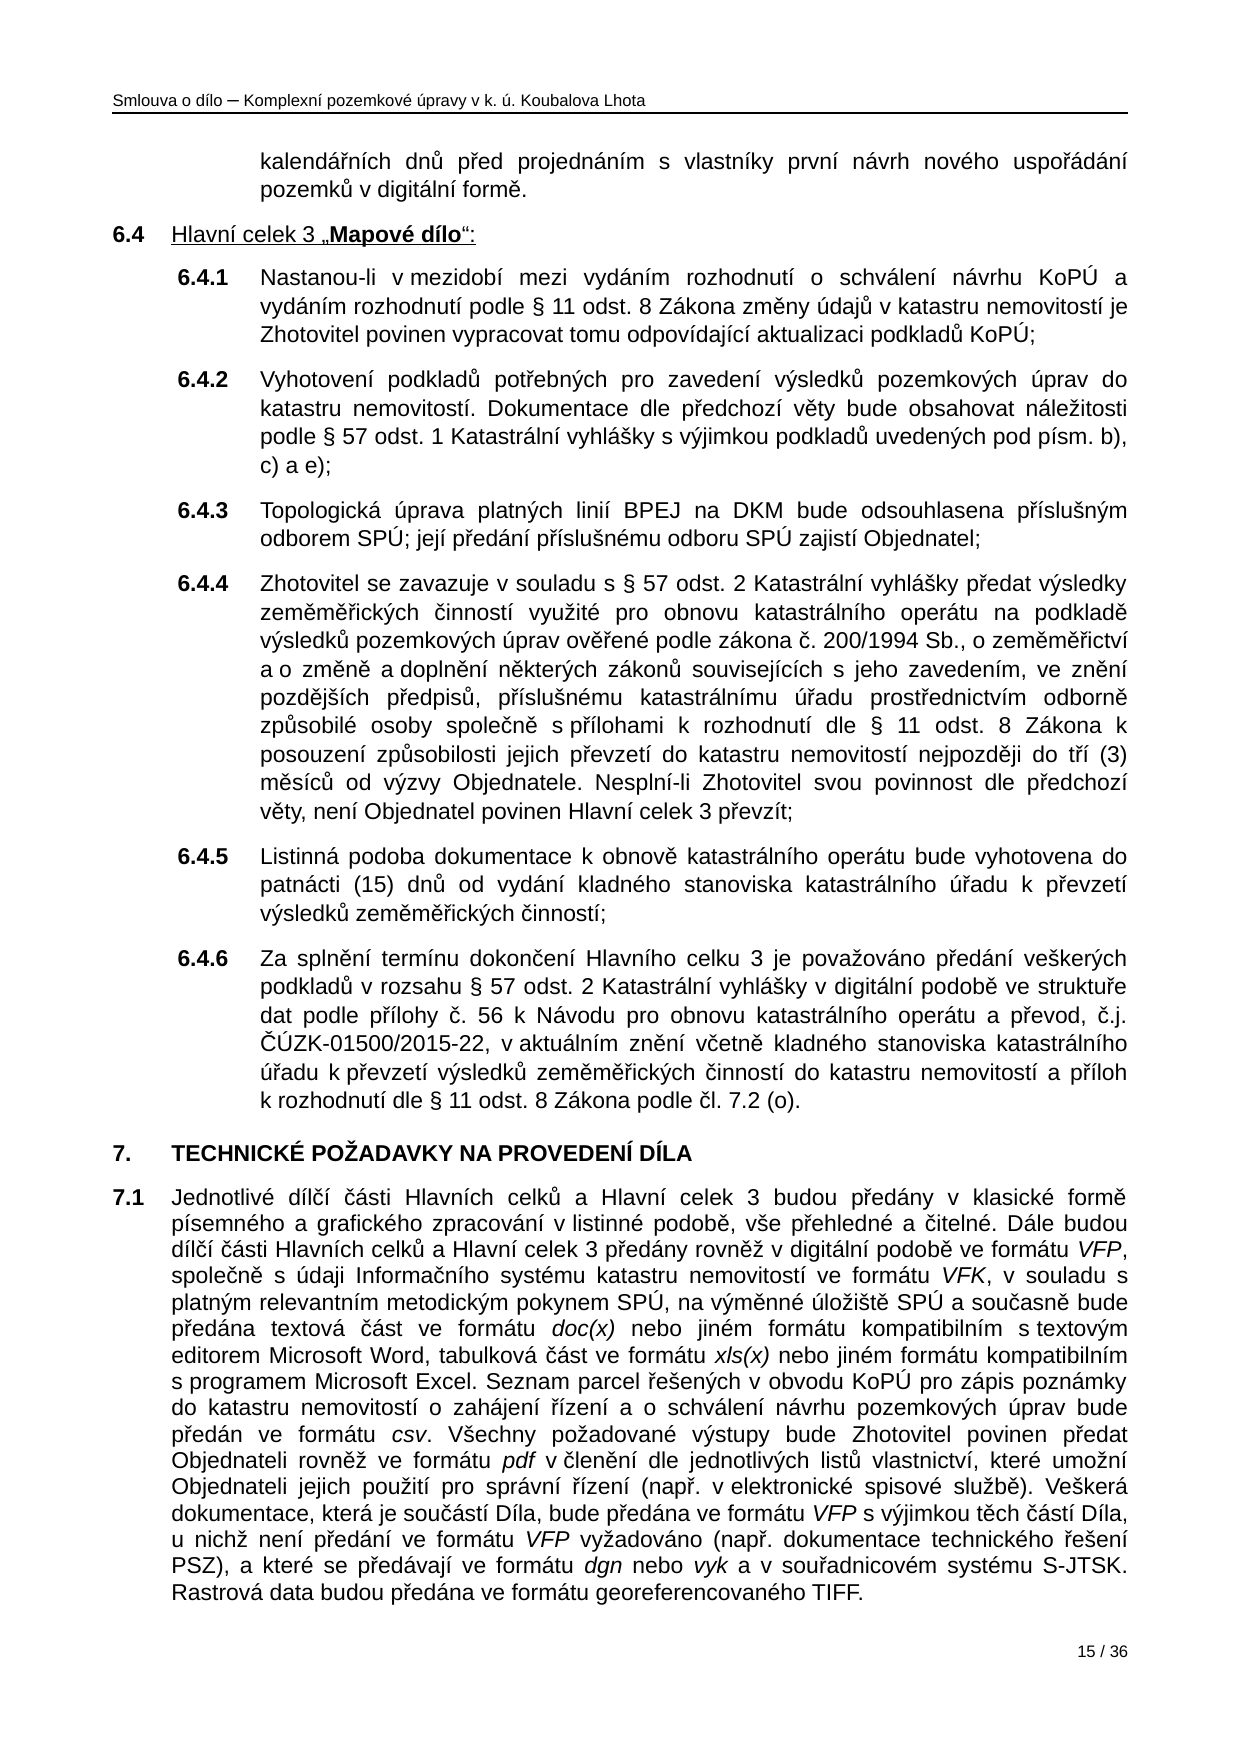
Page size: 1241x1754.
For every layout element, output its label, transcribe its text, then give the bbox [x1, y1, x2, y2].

text Topologická úprava platných linií BPEJ na DKM bude odsouhlasena příslušným odborem SPÚ; její předání příslušnému odboru SPÚ zajistí Objednatel; [177, 497, 1128, 551]
text Listinná podoba dokumentace k obnově katastrálního operátu bude vyhotovena do patnácti (15) dnů od vydání kladného stanoviska katastrálního úřadu k převzetí výsledků zeměměřických činností; [177, 843, 1128, 926]
text Nastanou-li v mezidobí mezi vydáním rozhodnutí o schválení návrhu KoPÚ a vydáním rozhodnutí podle § 11 odst. 8 Zákona změny údajů v katastru nemovitostí je Zhotovitel povinen vypracovat tomu odpovídající aktualizaci podkladů KoPÚ; [177, 264, 1128, 347]
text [177, 148, 1128, 202]
text Jednotlivé dílčí části Hlavních celků a Hlavní celek 3 budou předány v klasické formě písemného a grafického zpracování v listinné podobě, vše přehledné a čitelné. Dále budou dílčí části Hlavních celků a Hlavní celek 3 předány rovněž v digitální podobě ve formátu VFP, společně s údaji Informačního systému katastru nemovitostí ve formátu VFK, v souladu s platným relevantním metodickým pokynem SPÚ, na výměnné úložiště SPÚ a současně bude předána textová část ve formátu doc(x) nebo jiném formátu kompatibilním s textovým editorem Microsoft Word, tabulková část ve formátu xls(x) nebo jiném formátu kompatibilním s programem Microsoft Excel. Seznam parcel řešených v obvodu KoPÚ pro zápis poznámky do katastru nemovitostí o zahájení řízení a o schválení návrhu pozemkových úprav bude předán ve formátu csv. Všechny požadované výstupy bude Zhotovitel povinen předat Objednateli rovněž ve formátu pdf v členění dle jednotlivých listů vlastnictví, které umožní Objednateli jejich použití pro správní řízení (např. v elektronické spisové službě). Veškerá dokumentace, která je součástí Díla, bude předána ve formátu VFP s výjimkou těch částí Díla, u nichž není předání ve formátu VFP vyžadováno (např. dokumentace technického řešení PSZ), a které se předávají ve formátu dgn nebo vyk a v souřadnicovém systému S-JTSK. Rastrová data budou předána ve formátu georeferencovaného TIFF. [112, 1183, 1128, 1605]
text Vyhotovení podkladů potřebných pro zavedení výsledků pozemkových úprav do katastru nemovitostí. Dokumentace dle předchozí věty bude obsahovat náležitosti podle § 57 odst. 1 Katastrální vyhlášky s výjimkou podkladů uvedených pod písm. b), c) a e); [177, 366, 1128, 478]
text Zhotovitel se zavazuje v souladu s § 57 odst. 2 Katastrální vyhlášky předat výsledky zeměměřických činností využité pro obnovu katastrálního operátu na podkladě výsledků pozemkových úprav ověřené podle zákona č. 200/1994 Sb., o zeměměřictví a o změně a doplnění některých zákonů souvisejících s jeho zavedením, ve znění pozdějších předpisů, příslušnému katastrálnímu úřadu prostřednictvím odborně způsobilé osoby společně s přílohami k rozhodnutí dle § 11 odst. 8 Zákona k posouzení způsobilosti jejich převzetí do katastru nemovitostí nejpozději do tří (3) měsíců od výzvy Objednatele. Nesplní-li Zhotovitel svou povinnost dle předchozí věty, není Objednatel povinen Hlavní celek 3 převzít; [177, 570, 1128, 824]
text Za splnění termínu dokončení Hlavního celku 3 je považováno předání veškerých podkladů v rozsahu § 57 odst. 2 Katastrální vyhlášky v digitální podobě ve struktuře dat podle přílohy č. 56 k Návodu pro obnovu katastrálního operátu a převod, č.j. ČÚZK-01500/2015-22, v aktuálním znění včetně kladného stanoviska katastrálního úřadu k převzetí výsledků zeměměřických činností do katastru nemovitostí a příloh k rozhodnutí dle § 11 odst. 8 Zákona podle čl. 7.2 (o). [177, 945, 1128, 1113]
text Technické požadavky na provedení díla [112, 1140, 1128, 1167]
text Hlavní celek 3 „Mapové dílo“: [112, 221, 1128, 248]
